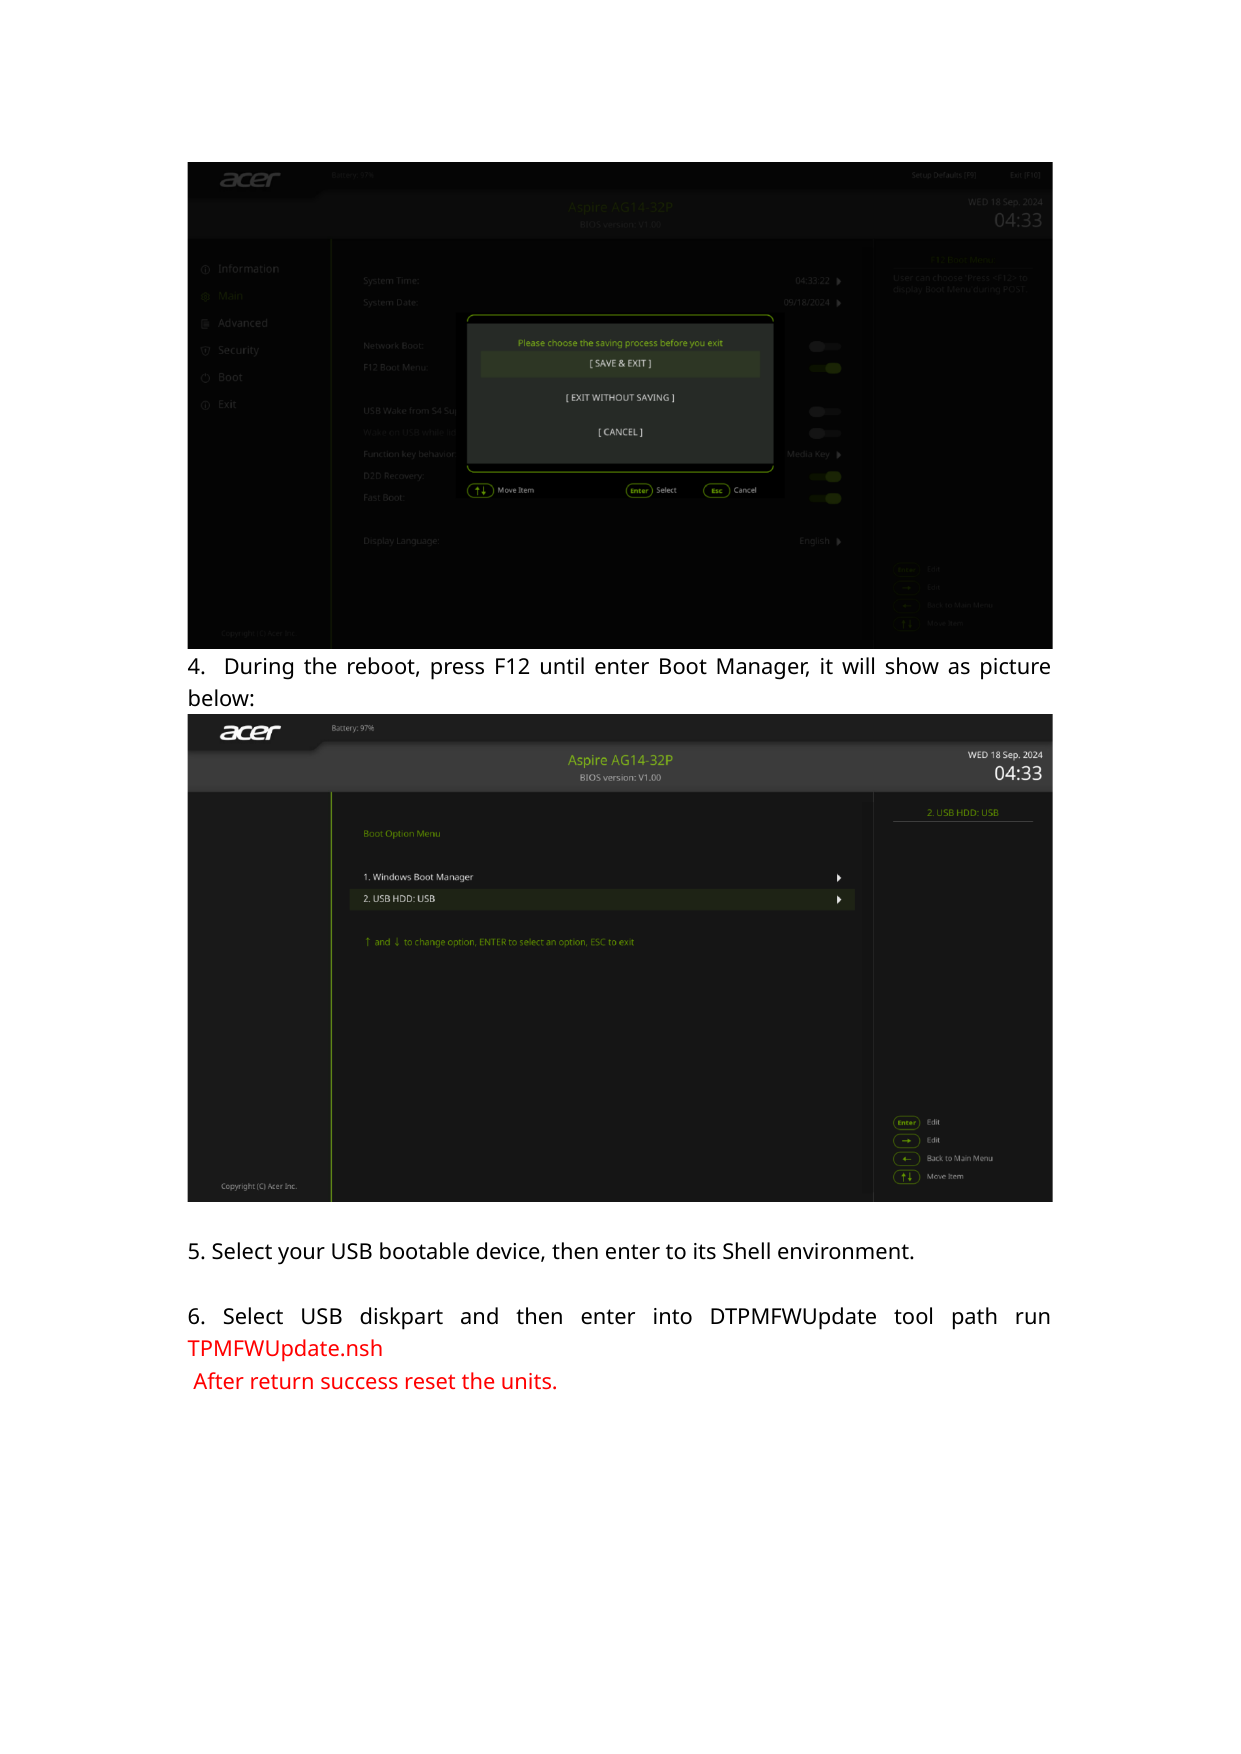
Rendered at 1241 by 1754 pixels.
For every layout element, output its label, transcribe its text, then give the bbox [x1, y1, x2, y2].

picture [187, 714, 1053, 1202]
text 5. Select your USB bootable device, then enter to its Shell environment. [187, 1234, 1053, 1267]
picture [187, 162, 1053, 649]
text After return success reset the units. [187, 1364, 1053, 1397]
text 4. During the reboot, press F12 until enter Boot Manager, it will show as picture below: [187, 649, 1053, 714]
text 6. Select USB diskpart and then enter into DTPMFWUpdate tool path run TPMFWUpdate.nsh [187, 1299, 1053, 1364]
